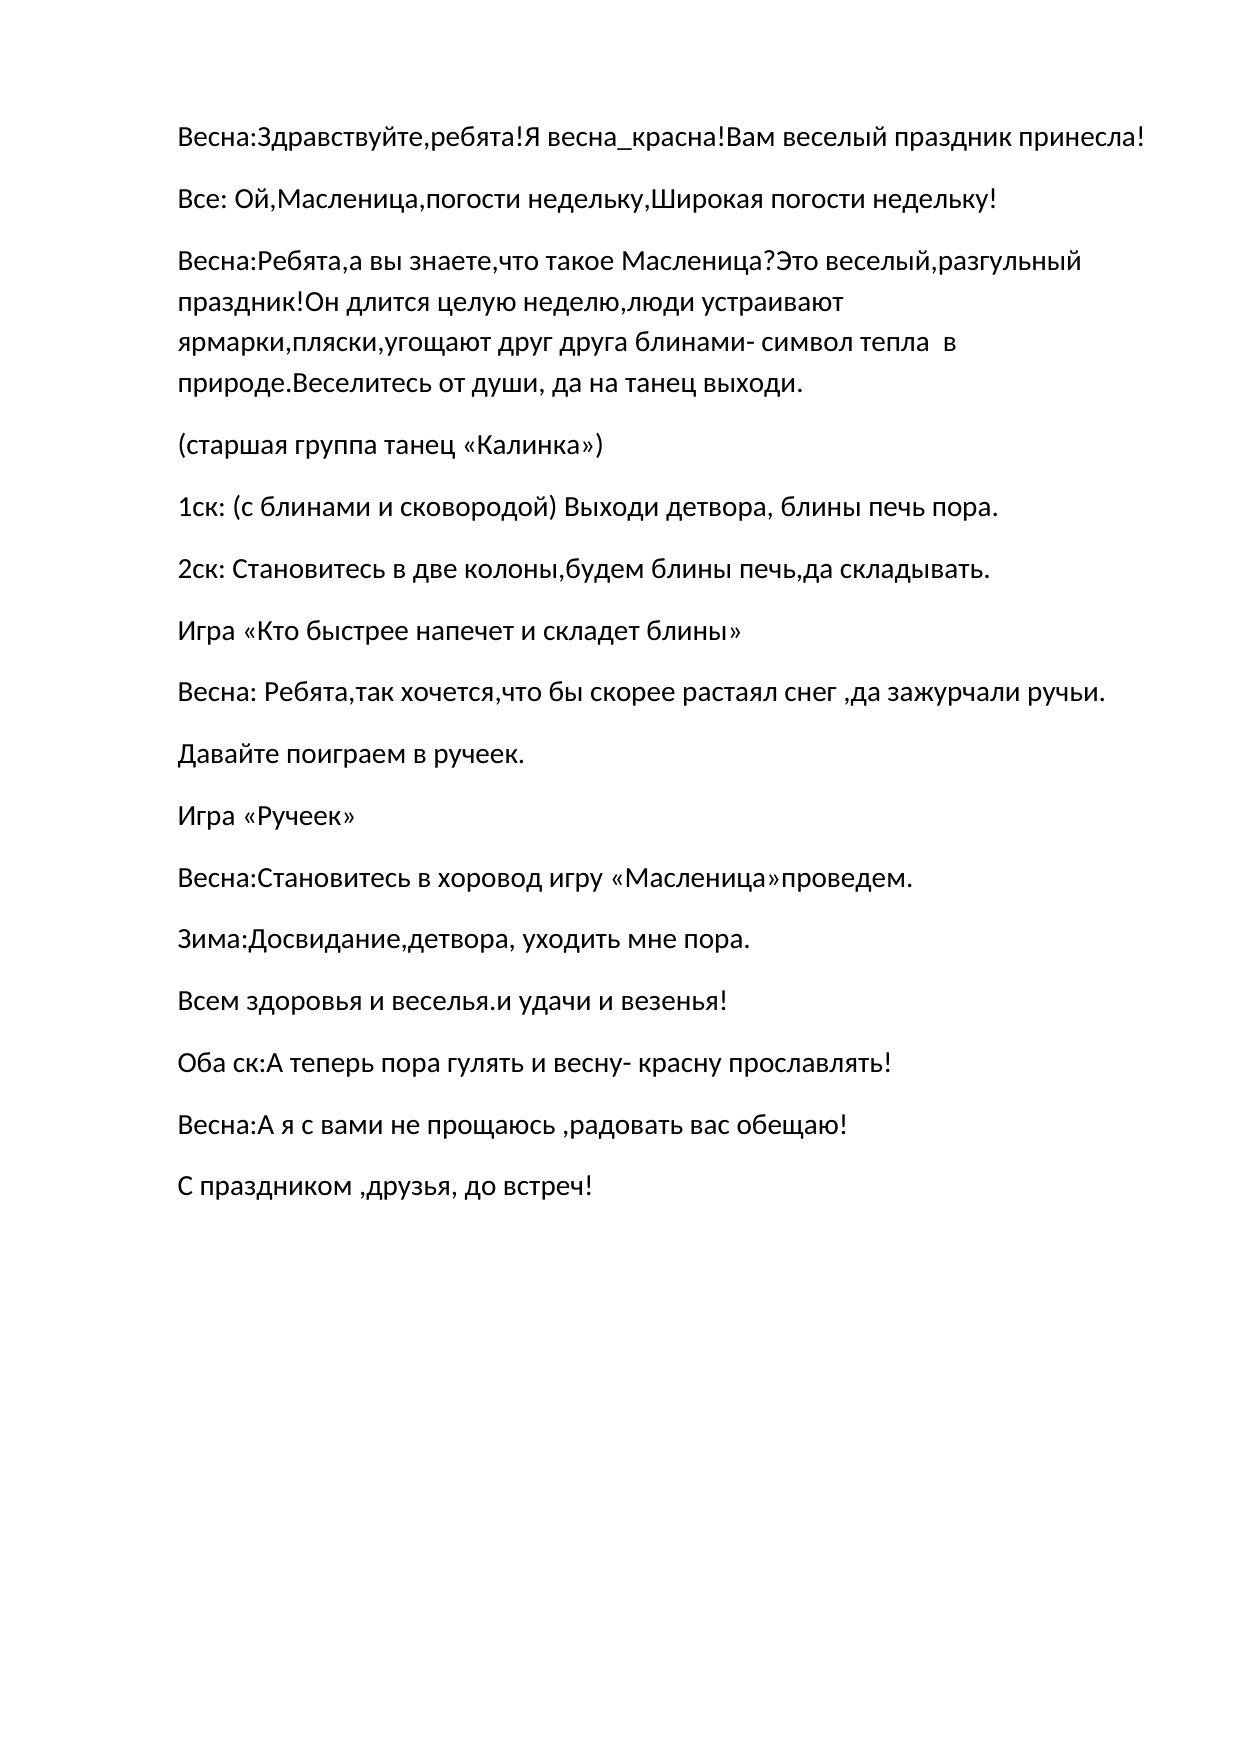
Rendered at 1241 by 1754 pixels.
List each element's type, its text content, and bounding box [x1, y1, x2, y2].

text Все: Ой,Масленица,погости недельку,Широкая погости недельку! [177, 180, 1152, 216]
text Оба ск:А теперь пора гулять и весну- красну прославлять! [177, 1044, 1152, 1079]
text Весна:Ребята,а вы знаете,что такое Масленица?Это веселый,разгульный праздник!Он длится целую неделю,люди устраивают ярмарки,пляски,угощают друг друга блинами- символ тепла в природе.Веселитесь от души, да на танец выходи. [177, 242, 1152, 400]
text 2ск: Становитесь в две колоны,будем блины печь,да складывать. [177, 550, 1152, 585]
text Весна:А я с вами не прощаюсь ,радовать вас обещаю! [177, 1106, 1152, 1141]
text 1ск: (с блинами и сковородой) Выходи детвора, блины печь пора. [177, 488, 1152, 524]
text Весна:Становитесь в хоровод игру «Масленица»проведем. [177, 859, 1152, 894]
text С праздником ,друзья, до встреч! [177, 1167, 1152, 1203]
text Зима:Досвидание,детвора, уходить мне пора. [177, 920, 1152, 956]
text Игра «Ручеек» [177, 797, 1152, 832]
text Давайте поиграем в ручеек. [177, 735, 1152, 771]
text Весна: Ребята,так хочется,что бы скорее растаял снег ,да зажурчали ручьи. [177, 673, 1152, 709]
text Всем здоровья и веселья.и удачи и везенья! [177, 982, 1152, 1018]
text (старшая группа танец «Калинка») [177, 426, 1152, 462]
text Весна:Здравствуйте,ребята!Я весна_красна!Вам веселый праздник принесла! [177, 118, 1152, 154]
text Игра «Кто быстрее напечет и складет блины» [177, 612, 1152, 647]
